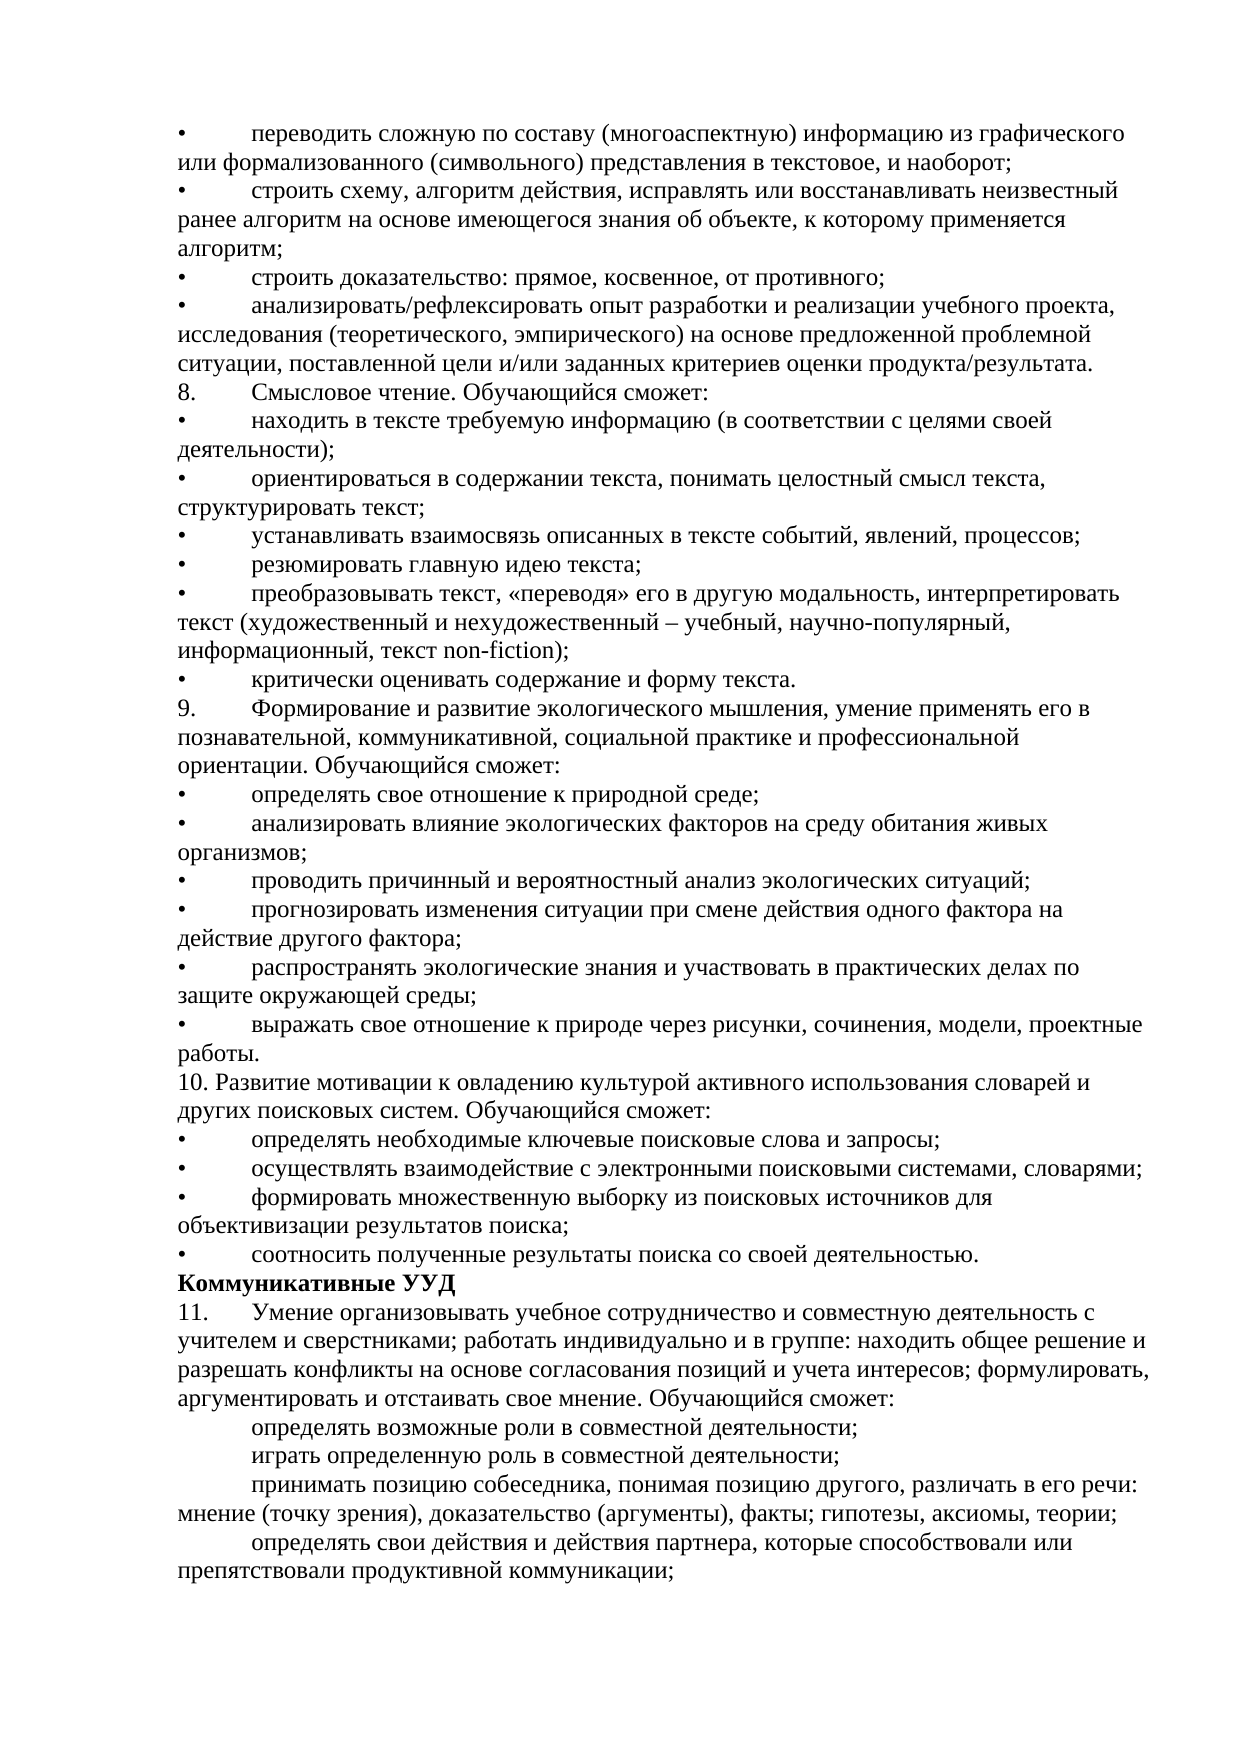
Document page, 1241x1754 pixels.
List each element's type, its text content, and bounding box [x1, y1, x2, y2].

text 9. Формирование и развитие экологического мышления, умение применять его в познавательной, коммуникативной, социальной практике и профессиональной ориентации. Обучающийся сможет: [177, 693, 1152, 779]
text 11. Умение организовывать учебное сотрудничество и совместную деятельность с учителем и сверстниками; работать индивидуально и в группе: находить общее решение и разрешать конфликты на основе согласования позиций и учета интересов; формулировать, аргументировать и отстаивать свое мнение. Обучающийся сможет: [177, 1297, 1152, 1412]
text • устанавливать взаимосвязь описанных в тексте событий, явлений, процессов; [177, 521, 1152, 549]
text 10. Развитие мотивации к овладению культурой активного использования словарей и других поисковых систем. Обучающийся сможет: [177, 1067, 1152, 1124]
text • осуществлять взаимодействие с электронными поисковыми системами, словарями; [177, 1153, 1152, 1182]
text • соотносить полученные результаты поиска со своей деятельностью. [177, 1239, 1152, 1268]
text • находить в тексте требуемую информацию (в соответствии с целями своей деятельности); [177, 406, 1152, 463]
text  играть определенную роль в совместной деятельности; [177, 1441, 1152, 1469]
text • проводить причинный и вероятностный анализ экологических ситуаций; [177, 866, 1152, 894]
text • анализировать/рефлексировать опыт разработки и реализации учебного проекта, исследования (теоретического, эмпирического) на основе предложенной проблемной ситуации, поставленной цели и/или заданных критериев оценки продукта/результата. [177, 291, 1152, 377]
text • определять свое отношение к природной среде; [177, 779, 1152, 808]
text 8. Смысловое чтение. Обучающийся сможет: [177, 377, 1152, 406]
text • распространять экологические знания и участвовать в практических делах по защите окружающей среды; [177, 952, 1152, 1009]
text • прогнозировать изменения ситуации при смене действия одного фактора на действие другого фактора; [177, 894, 1152, 952]
text • анализировать влияние экологических факторов на среду обитания живых организмов; [177, 808, 1152, 866]
text • переводить сложную по составу (многоаспектную) информацию из графического или формализованного (символьного) представления в текстовое, и наоборот; [177, 118, 1152, 176]
text • выражать свое отношение к природе через рисунки, сочинения, модели, проектные работы. [177, 1009, 1152, 1067]
text  определять свои действия и действия партнера, которые способствовали или препятствовали продуктивной коммуникации; [177, 1527, 1152, 1584]
text • строить схему, алгоритм действия, исправлять или восстанавливать неизвестный ранее алгоритм на основе имеющегося знания об объекте, к которому применяется алгоритм; [177, 176, 1152, 262]
text • резюмировать главную идею текста; [177, 549, 1152, 578]
text • критически оценивать содержание и форму текста. [177, 664, 1152, 693]
text  определять возможные роли в совместной деятельности; [177, 1412, 1152, 1441]
text  принимать позицию собеседника, понимая позицию другого, различать в его речи: мнение (точку зрения), доказательство (аргументы), факты; гипотезы, аксиомы, теории; [177, 1469, 1152, 1527]
text • формировать множественную выборку из поисковых источников для объективизации результатов поиска; [177, 1182, 1152, 1239]
text Коммуникативные УУД [177, 1268, 1152, 1297]
text • строить доказательство: прямое, косвенное, от противного; [177, 262, 1152, 291]
text • ориентироваться в содержании текста, понимать целостный смысл текста, структурировать текст; [177, 463, 1152, 521]
text • определять необходимые ключевые поисковые слова и запросы; [177, 1124, 1152, 1153]
text • преобразовывать текст, «переводя» его в другую модальность, интерпретировать текст (художественный и нехудожественный – учебный, научно-популярный, информационный, текст non-fiction); [177, 578, 1152, 664]
